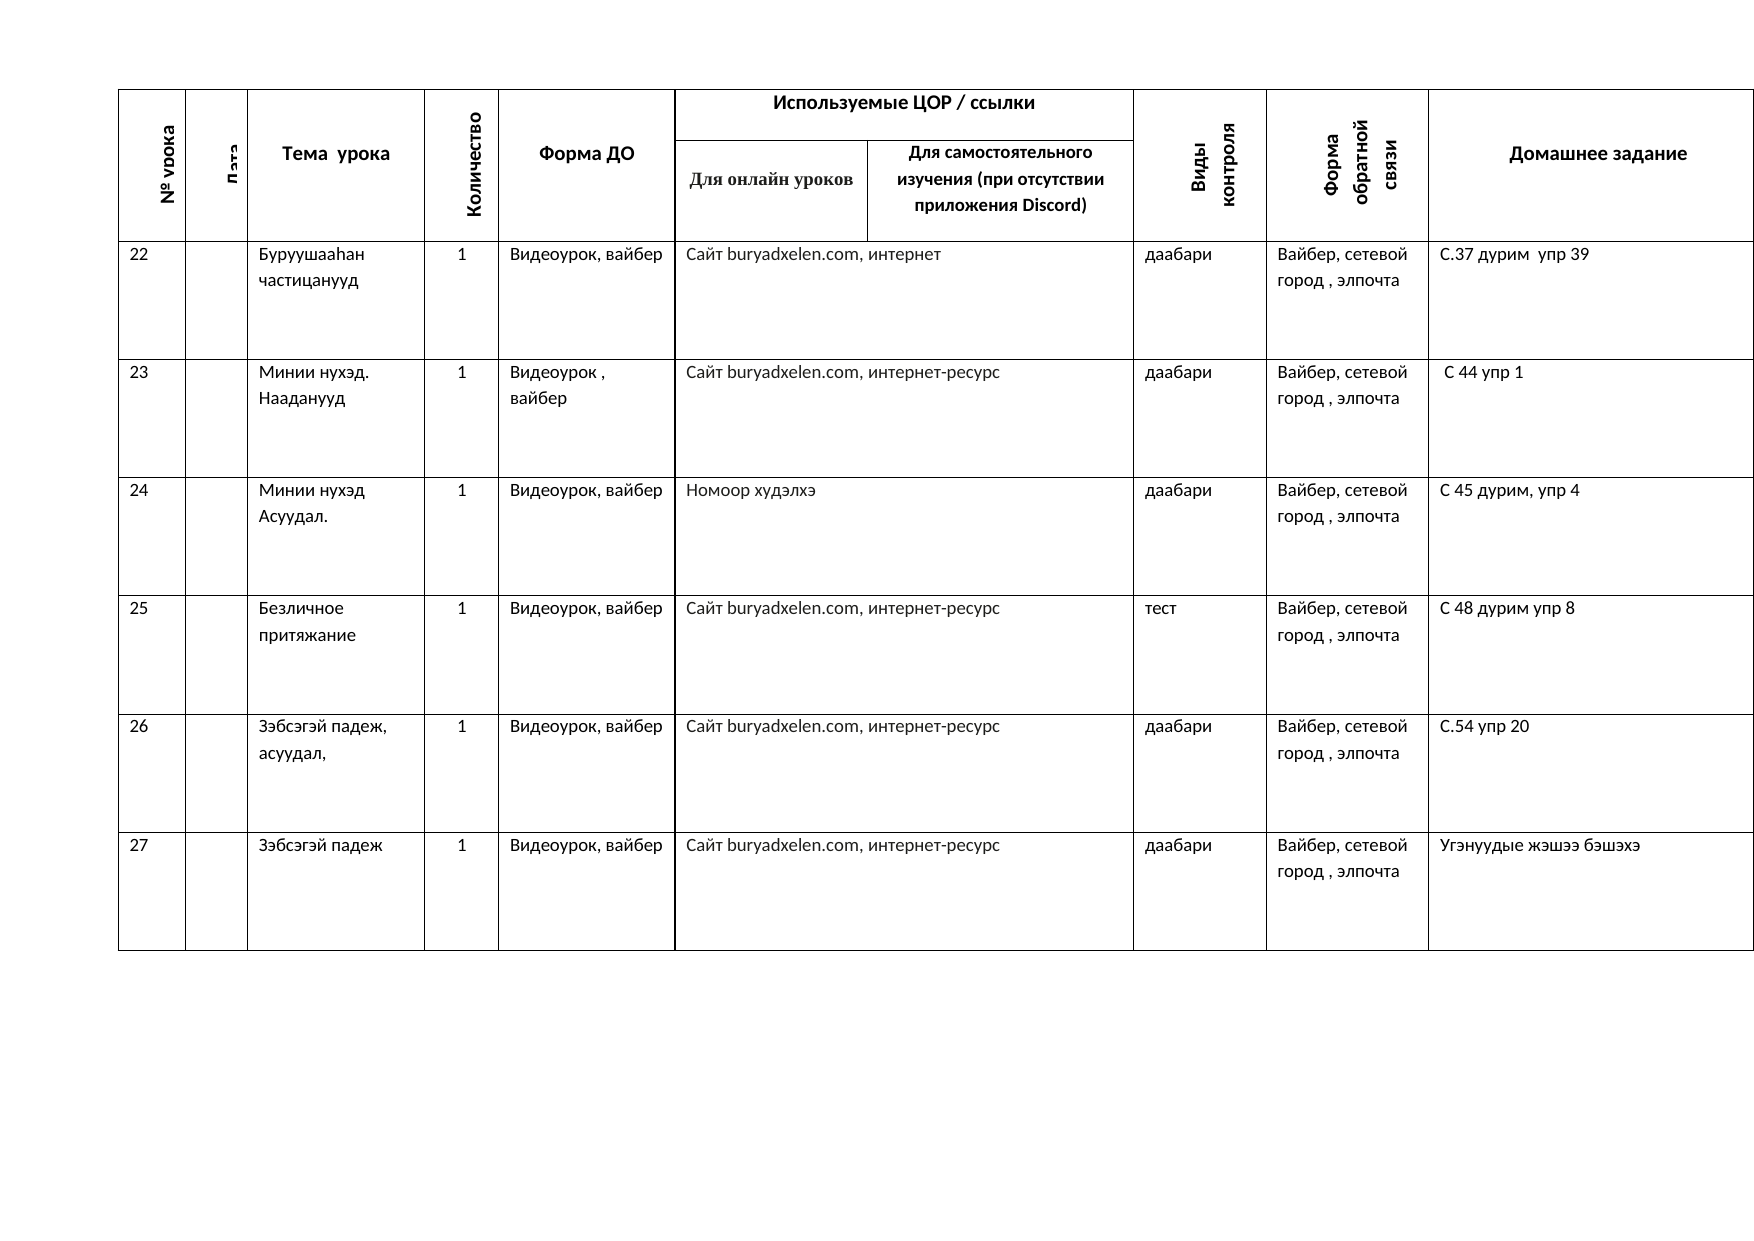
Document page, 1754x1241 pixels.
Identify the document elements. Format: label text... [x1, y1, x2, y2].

table_header Домашнее задание [1429, 90, 1753, 241]
table_cell С 45 дурим, упр 4 [1429, 478, 1753, 595]
table_cell Для самостоятельного изучения (при отсутствии приложения Discord) [868, 141, 1133, 241]
table_cell тест [1134, 596, 1266, 713]
table_header Форма обратной связи [1267, 90, 1428, 241]
table_cell Сайт buryadxelen.com, интернет-ресурс [676, 596, 1133, 713]
table_cell Вайбер, сетевой город , элпочта [1267, 833, 1428, 950]
table_cell С.54 упр 20 [1429, 715, 1753, 832]
table_cell Безличное притяжание [248, 596, 424, 713]
table_cell 1 [425, 715, 498, 832]
table_cell 1 [425, 596, 498, 713]
table_header Форма ДО [499, 90, 674, 241]
table_cell Вайбер, сетевой город , элпочта [1267, 360, 1428, 477]
table_cell Видеоурок , вайбер [499, 360, 674, 477]
table_cell Минии нухэд Асуудал. [248, 478, 424, 595]
table_cell Для онлайн уроков [676, 141, 867, 241]
table_cell 24 [119, 478, 185, 595]
table_cell 26 [119, 715, 185, 832]
table_cell даабари [1134, 360, 1266, 477]
table_header Тема урока [248, 90, 424, 241]
table_cell 1 [425, 242, 498, 359]
table_cell Видеоурок, вайбер [499, 242, 674, 359]
table_cell Зэбсэгэй падеж [248, 833, 424, 950]
table_cell С 48 дурим упр 8 [1429, 596, 1753, 713]
table_cell [186, 596, 247, 713]
table_cell Вайбер, сетевой город , элпочта [1267, 242, 1428, 359]
table_cell Видеоурок, вайбер [499, 833, 674, 950]
table_cell [186, 833, 247, 950]
table_cell даабари [1134, 242, 1266, 359]
table_cell [186, 478, 247, 595]
table_header Виды контроля [1134, 90, 1266, 241]
table_cell Видеоурок, вайбер [499, 596, 674, 713]
table_cell даабари [1134, 715, 1266, 832]
table_cell Номоор худэлхэ [676, 478, 1133, 595]
table_header Количество часов [425, 90, 498, 241]
table_cell Вайбер, сетевой город , элпочта [1267, 715, 1428, 832]
table_cell Вайбер, сетевой город , элпочта [1267, 596, 1428, 713]
table_cell Видеоурок, вайбер [499, 478, 674, 595]
table_cell Буруушааhан частицанууд [248, 242, 424, 359]
table_cell даабари [1134, 478, 1266, 595]
table_cell даабари [1134, 833, 1266, 950]
table_cell Сайт buryadxelen.com, интернет [676, 242, 1133, 359]
table_header Дата [186, 90, 247, 241]
table_cell 23 [119, 360, 185, 477]
table_cell [186, 360, 247, 477]
table_cell Сайт buryadxelen.com, интернет-ресурс [676, 833, 1133, 950]
table_cell 25 [119, 596, 185, 713]
table_cell Видеоурок, вайбер [499, 715, 674, 832]
table_cell Минии нухэд. Нааданууд [248, 360, 424, 477]
table_cell С 44 упр 1 [1429, 360, 1753, 477]
table_cell [186, 242, 247, 359]
table_cell 22 [119, 242, 185, 359]
table_cell 27 [119, 833, 185, 950]
table_cell С.37 дурим упр 39 [1429, 242, 1753, 359]
table_header № урока [119, 90, 185, 241]
table_cell [186, 715, 247, 832]
table_cell 1 [425, 478, 498, 595]
table_header Используемые ЦОР / ссылки [676, 90, 1133, 140]
table_cell 1 [425, 833, 498, 950]
table_cell Зэбсэгэй падеж, асуудал, [248, 715, 424, 832]
table_cell Угэнуудые жэшээ бэшэхэ [1429, 833, 1753, 950]
table_cell 1 [425, 360, 498, 477]
table_cell Сайт buryadxelen.com, интернет-ресурс [676, 360, 1133, 477]
table_cell Сайт buryadxelen.com, интернет-ресурс [676, 715, 1133, 832]
table_cell Вайбер, сетевой город , элпочта [1267, 478, 1428, 595]
